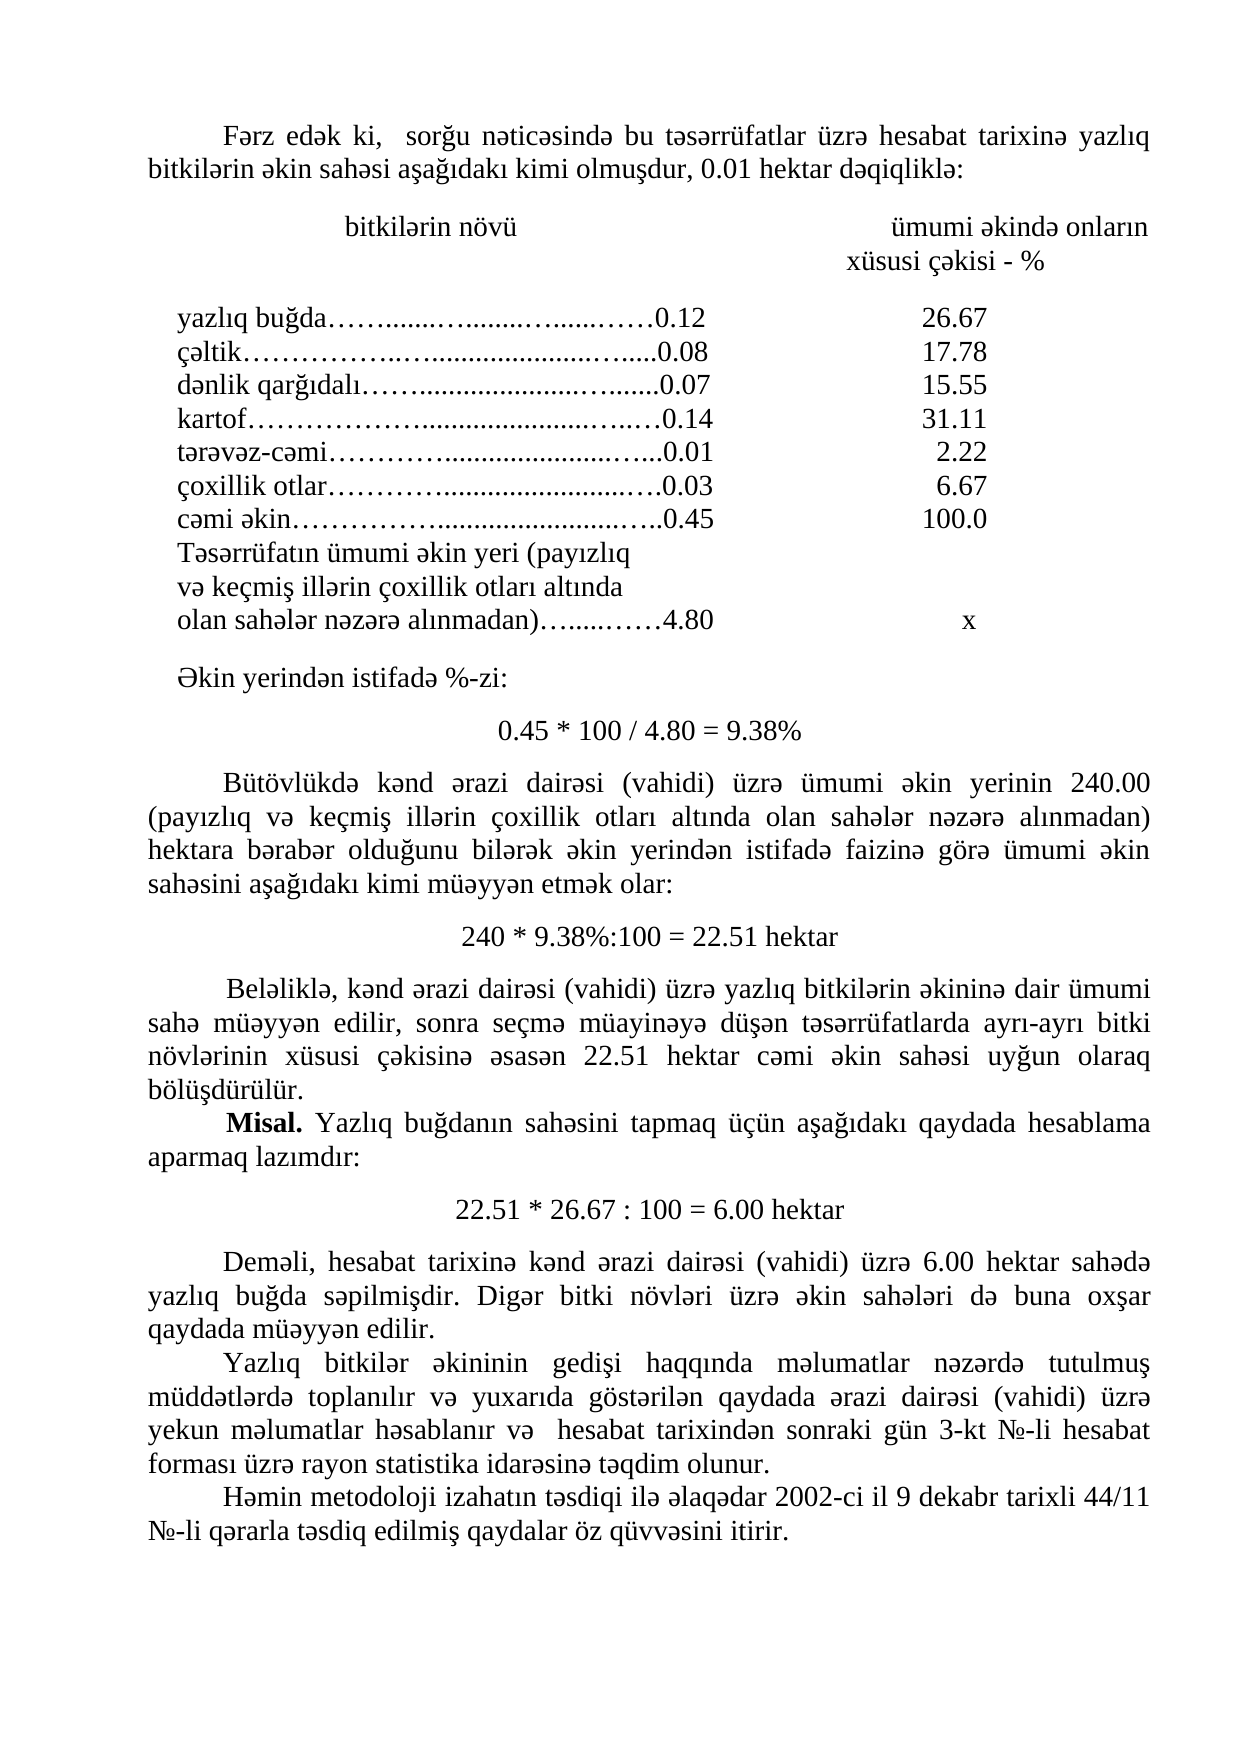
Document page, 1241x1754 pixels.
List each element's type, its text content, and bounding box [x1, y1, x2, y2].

text yazlıq buğda…….......…........…......……0.12 26.67 [148, 300, 1152, 334]
text Həmin metodoloji izahatın təsdiqi ilə əlaqədar 2002-ci il 9 dekabr tarixli 44/11 №-li qərarla təsdiq edilmiş qaydalar öz qüvvəsini itirir. [148, 1479, 1152, 1546]
text Əkin yerindən istifadə %-zi: [148, 660, 1152, 693]
text 240 * 9.38%:100 = 22.51 hektar [148, 919, 1152, 952]
text çoxillik otlar………….........................….0.03 6.67 [148, 468, 1152, 502]
text Bütövlükdə kənd ərazi dairəsi (vahidi) üzrə ümumi əkin yerinin 240.00 (payızlıq və keçmiş illərin çoxillik otları altında olan sahələr nəzərə alınmadan) hektara bərabər olduğunu bilərək əkin yerindən istifadə faizinə görə ümumi əkin sahəsini aşağıdakı kimi müəyyən etmək olar: [148, 765, 1152, 899]
text çəltik……………..…......................….....0.08 17.78 [148, 334, 1152, 367]
text dənlik qarğıdalı……......................….......0.07 15.55 [148, 367, 1152, 401]
text Misal. Yazlıq buğdanın sahəsini tapmaq üçün aşağıdakı qaydada hesablama aparmaq lazımdır: [148, 1106, 1152, 1173]
text kartof……………….......................…..…0.14 31.11 [148, 401, 1152, 434]
text Fərz edək ki, sorğu nəticəsində bu təsərrüfatlar üzrə hesabat tarixinə yazlıq bitkilərin əkin sahəsi aşağıdakı kimi olmuşdur, 0.01 hektar dəqiqliklə: [148, 118, 1152, 185]
text cəmi əkin…………….........................…..0.45 100.0 [148, 502, 1152, 535]
text Deməli, hesabat tarixinə kənd ərazi dairəsi (vahidi) üzrə 6.00 hektar sahədə yazlıq buğda səpilmişdir. Digər bitki növləri üzrə əkin sahələri də buna oxşar qaydada müəyyən edilir. [148, 1244, 1152, 1345]
text 0.45 * 100 / 4.80 = 9.38% [148, 713, 1152, 746]
text olan sahələr nəzərə alınmadan)….....……4.80 x [148, 602, 1152, 636]
text Beləliklə, kənd ərazi dairəsi (vahidi) üzrə yazlıq bitkilərin əkininə dair ümumi sahə müəyyən edilir, sonra seçmə müayinəyə düşən təsərrüfatlarda ayrı-ayrı bitki növlərinin xüsusi çəkisinə əsasən 22.51 hektar cəmi əkin sahəsi uyğun olaraq bölüşdürülür. [148, 971, 1152, 1106]
text Təsərrüfatın ümumi əkin yeri (payızlıq [148, 535, 1152, 569]
text Yazlıq bitkilər əkininin gedişi haqqında məlumatlar nəzərdə tutulmuş müddətlərdə toplanılır və yuxarıda göstərilən qaydada ərazi dairəsi (vahidi) üzrə yekun məlumatlar həsablanır və hesabat tarixindən sonraki gün 3-kt №-li hesabat forması üzrə rayon statistika idarəsinə təqdim olunur. [148, 1345, 1152, 1479]
text xüsusi çəkisi - % [148, 243, 1152, 276]
text 22.51 * 26.67 : 100 = 6.00 hektar [148, 1192, 1152, 1225]
text bitkilərin növü ümumi əkində onların [148, 209, 1152, 243]
text tərəvəz-cəmi………….......................…...0.01 2.22 [148, 434, 1152, 468]
text və keçmiş illərin çoxillik otları altında [148, 569, 1152, 602]
